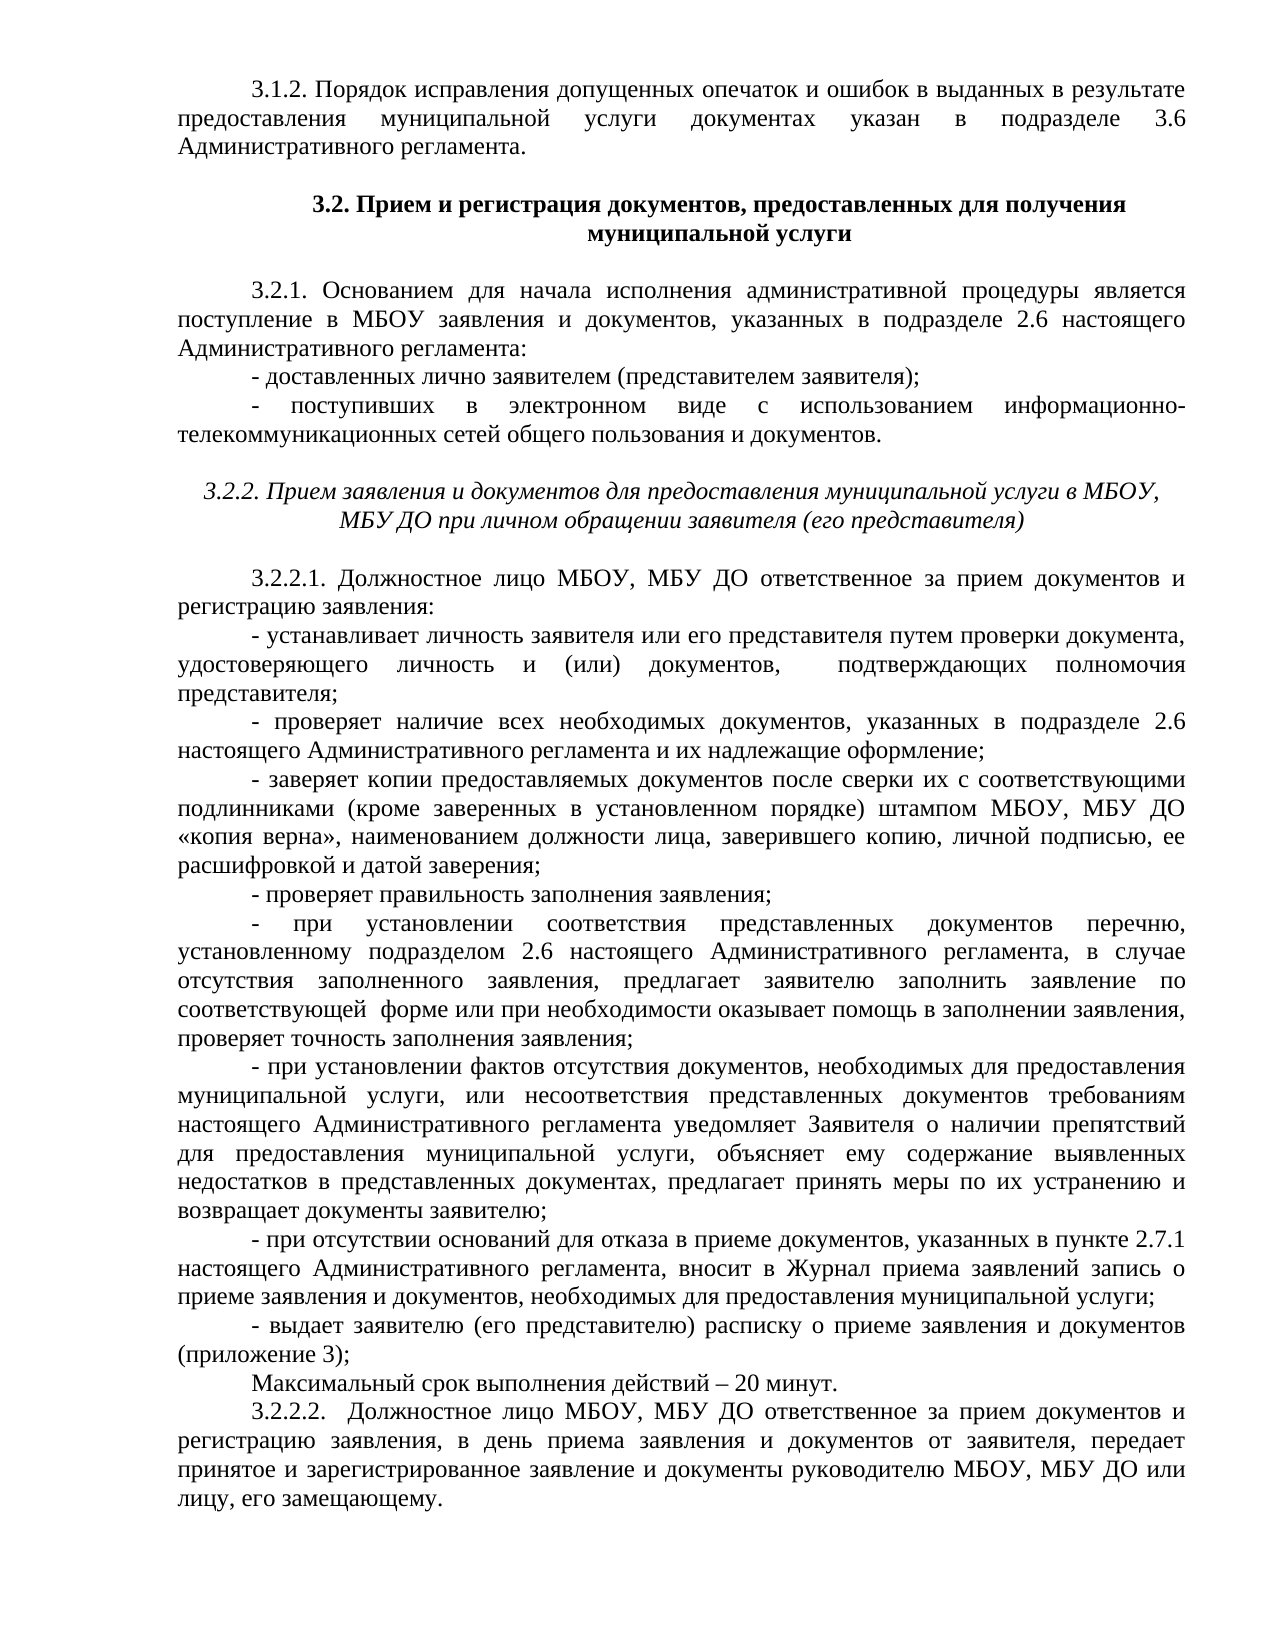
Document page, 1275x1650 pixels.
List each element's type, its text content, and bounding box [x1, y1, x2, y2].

list - устанавливает личность заявителя или его представителя путем проверки документа, удостоверяющего личность и (или) документов, подтверждающих полномочия представителя; [177, 620, 1186, 706]
list 3.2.2. Прием заявления и документов для предоставления муниципальной услуги в МБОУ, МБУ ДО при личном обращении заявителя (его представителя) [177, 476, 1186, 534]
list - заверяет копии предоставляемых документов после сверки их с соответствующими подлинниками (кроме заверенных в установленном порядке) штампом МБОУ, МБУ ДО «копия верна», наименованием должности лица, заверившего копию, личной подписью, ее расшифровкой и датой заверения; [177, 764, 1186, 879]
list 3.2.2.1. Должностное лицо МБОУ, МБУ ДО ответственное за прием документов и регистрацию заявления: [177, 563, 1186, 620]
list - при отсутствии оснований для отказа в приеме документов, указанных в пункте 2.7.1 настоящего Административного регламента, вносит в Журнал приема заявлений запись о приеме заявления и документов, необходимых для предоставления муниципальной услуги; [177, 1224, 1186, 1310]
list - при установлении фактов отсутствия документов, необходимых для предоставления муниципальной услуги, или несоответствия представленных документов требованиям настоящего Административного регламента уведомляет Заявителя о наличии препятствий для предоставления муниципальной услуги, объясняет ему содержание выявленных недостатков в представленных документах, предлагает принять меры по их устранению и возвращает документы заявителю; [177, 1051, 1186, 1224]
list Максимальный срок выполнения действий – 20 минут. [177, 1368, 1186, 1396]
list - проверяет правильность заполнения заявления; [177, 879, 1186, 908]
list - доставленных лично заявителем (представителем заявителя); [177, 361, 1186, 390]
list 3.1.2. Порядок исправления допущенных опечаток и ошибок в выданных в результате предоставления муниципальной услуги документах указан в подразделе 3.6 Административного регламента. [177, 74, 1186, 160]
list 3.2.1. Основанием для начала исполнения административной процедуры является поступление в МБОУ заявления и документов, указанных в подразделе 2.6 настоящего Административного регламента: [177, 275, 1186, 361]
list - при установлении соответствия представленных документов перечню, установленному подразделом 2.6 настоящего Административного регламента, в случае отсутствия заполненного заявления, предлагает заявителю заполнить заявление по соответствующей форме или при необходимости оказывает помощь в заполнении заявления, проверяет точность заполнения заявления; [177, 908, 1186, 1051]
list 3.2. Прием и регистрация документов, предоставленных для получения муниципальной услуги [252, 189, 1186, 246]
list - поступивших в электронном виде с использованием информационно-телекоммуникационных сетей общего пользования и документов. [177, 390, 1186, 448]
list 3.2.2.2. Должностное лицо МБОУ, МБУ ДО ответственное за прием документов и регистрацию заявления, в день приема заявления и документов от заявителя, передает принятое и зарегистрированное заявление и документы руководителю МБОУ, МБУ ДО или лицу, его замещающему. [177, 1396, 1186, 1511]
list - выдает заявителю (его представителю) расписку о приеме заявления и документов (приложение 3); [177, 1310, 1186, 1368]
list - проверяет наличие всех необходимых документов, указанных в подразделе 2.6 настоящего Административного регламента и их надлежащие оформление; [177, 706, 1186, 764]
